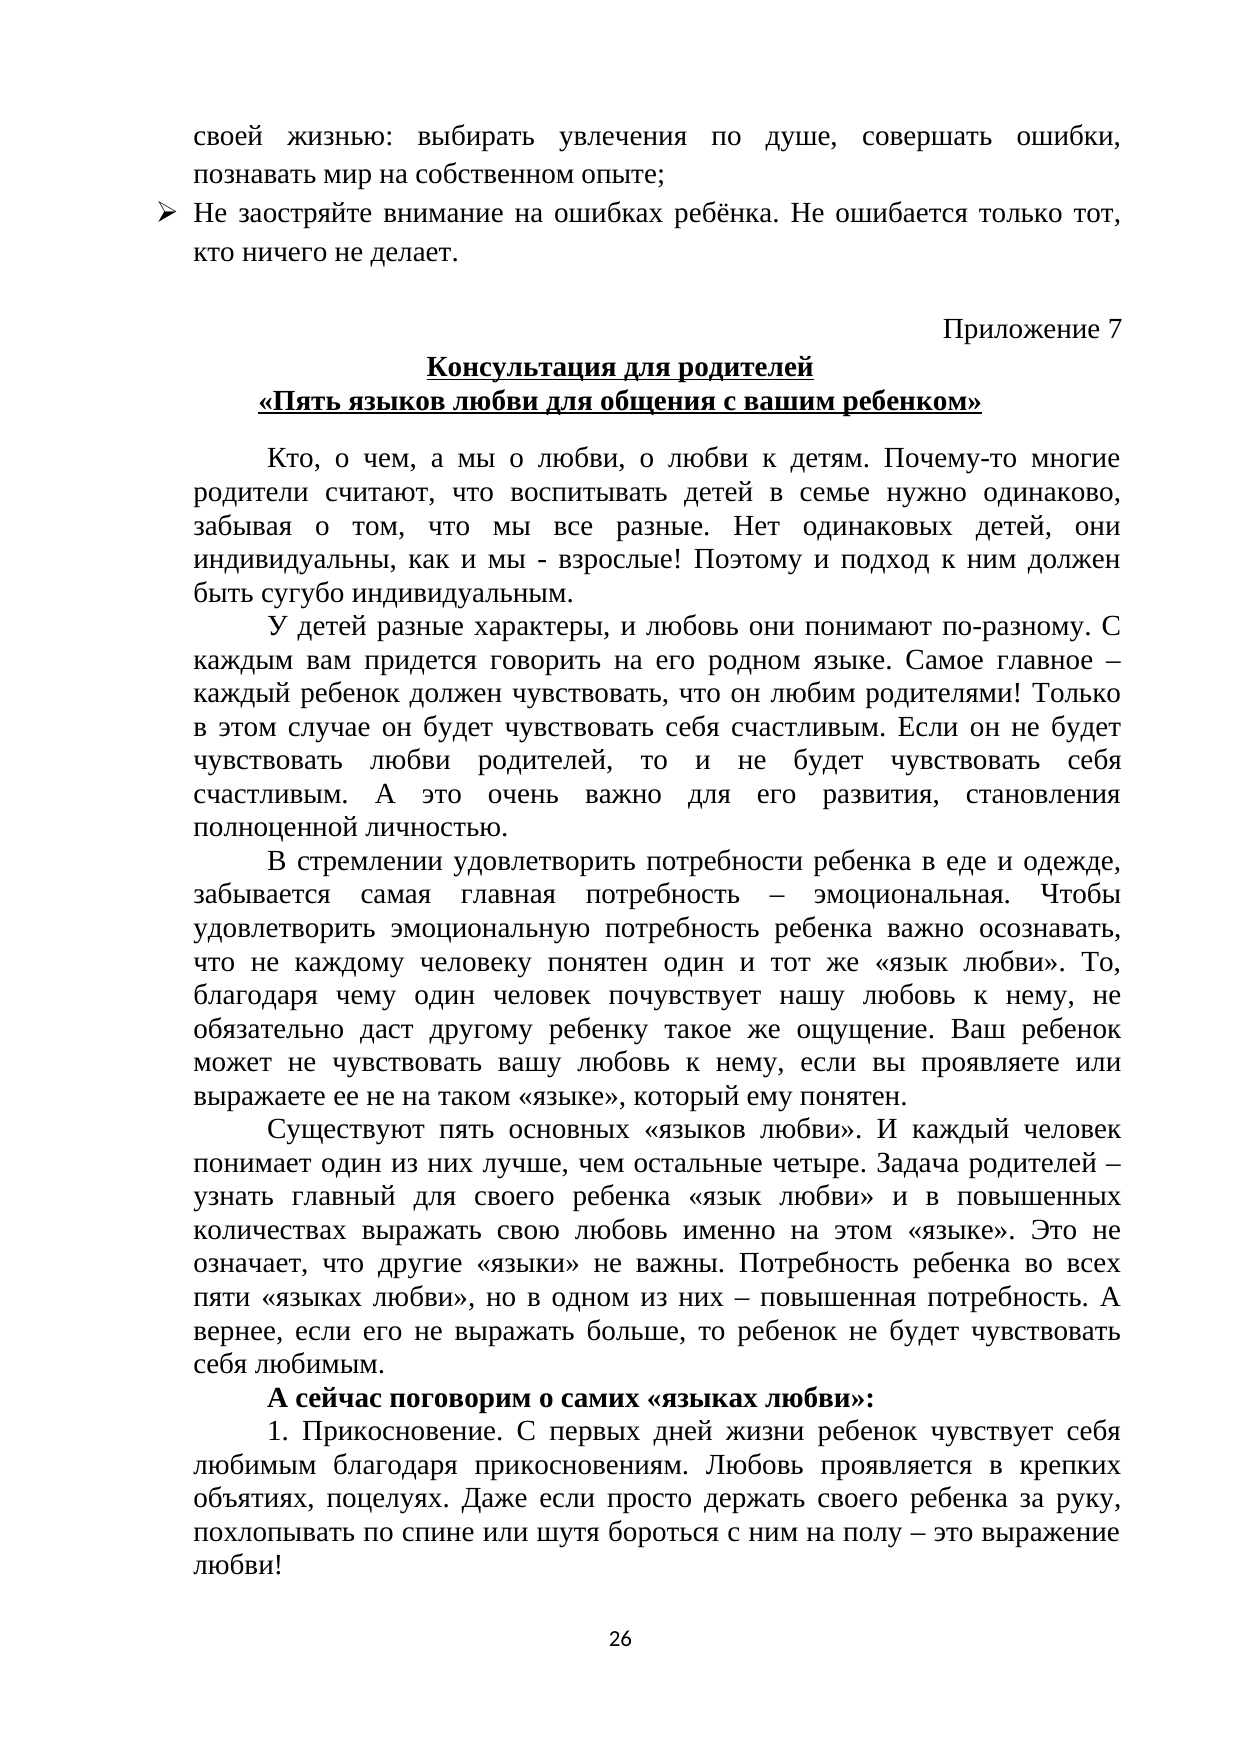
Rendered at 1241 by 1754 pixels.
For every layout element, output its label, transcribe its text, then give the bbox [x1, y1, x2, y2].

text В стремлении удовлетворить потребности ребенка в еде и одежде, забывается самая главная потребность – эмоциональная. Чтобы удовлетворить эмоциональную потребность ребенка важно осознавать, что не каждому человеку понятен один и тот же «язык любви». То, благодаря чему один человек почувствует нашу любовь к нему, не обязательно даст другому ребенку такое же ощущение. Ваш ребенок может не чувствовать вашу любовь к нему, если вы проявляете или выражаете ее не на таком «языке», который ему понятен. [193, 843, 1122, 1111]
list Не заостряйте внимание на ошибках ребёнка. Не ошибается только тот, кто ничего не делает. [156, 195, 1122, 267]
text Приложение 7 [118, 311, 1122, 344]
text Консультация для родителей [118, 349, 1122, 383]
text 1. Прикосновение. С первых дней жизни ребенок чувствует себя любимым благодаря прикосновениям. Любовь проявляется в крепких объятиях, поцелуях. Даже если просто держать своего ребенка за руку, похлопывать по спине или шутя бороться с ним на полу – это выражение любви! [193, 1413, 1122, 1581]
text А сейчас поговорим о самих «языках любви»: [193, 1380, 1122, 1413]
text «Пять языков любви для общения с вашим ребенком» [118, 383, 1122, 417]
text Кто, о чем, а мы о любви, о любви к детям. Почему-то многие родители считают, что воспитывать детей в семье нужно одинаково, забывая о том, что мы все разные. Нет одинаковых детей, они индивидуальны, как и мы - взрослые! Поэтому и подход к ним должен быть сугубо индивидуальным. [193, 441, 1122, 608]
text Существуют пять основных «языков любви». И каждый человек понимает один из них лучше, чем остальные четыре. Задача родителей – узнать главный для своего ребенка «язык любви» и в повышенных количествах выражать свою любовь именно на этом «языке». Это не означает, что другие «языки» не важны. Потребность ребенка во всех пяти «языках любви», но в одном из них – повышенная потребность. А вернее, если его не выражать больше, то ребенок не будет чувствовать себя любимым. [193, 1111, 1122, 1380]
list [156, 118, 1122, 190]
text У детей разные характеры, и любовь они понимают по-разному. С каждым вам придется говорить на его родном языке. Самое главное – каждый ребенок должен чувствовать, что он любим родителями! Только в этом случае он будет чувствовать себя счастливым. Если он не будет чувствовать любви родителей, то и не будет чувствовать себя счастливым. А это очень важно для его развития, становления полноценной личностью. [193, 608, 1122, 843]
